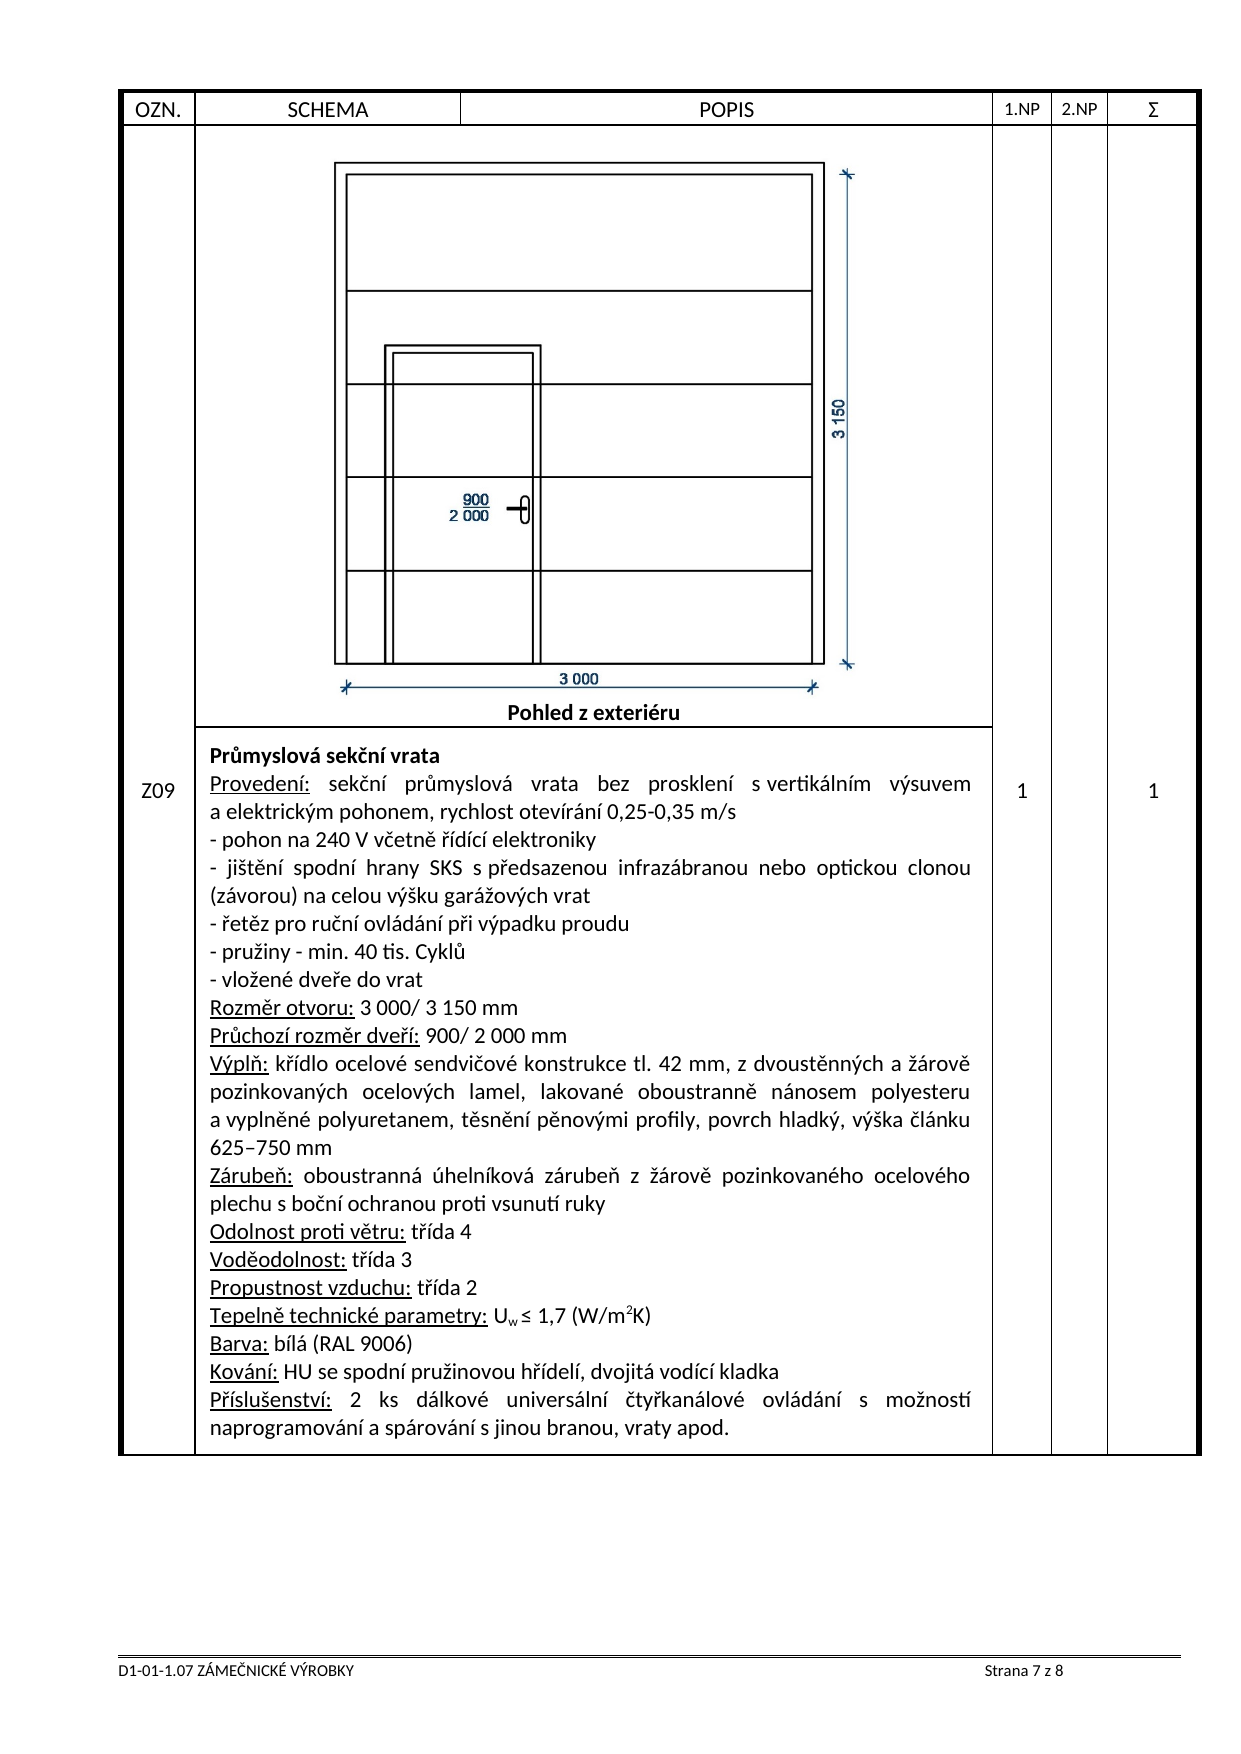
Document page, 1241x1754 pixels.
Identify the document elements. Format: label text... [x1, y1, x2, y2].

table_header Σ [1108, 93, 1196, 124]
picture [328, 154, 860, 699]
table_header 2.NP [1052, 93, 1107, 124]
table_cell Pohled z exteriéru [196, 126, 992, 726]
table_cell Z09 [124, 126, 194, 1454]
table_header POPIS [461, 93, 992, 124]
table_header 1.NP [993, 93, 1051, 124]
table_cell 1 [993, 126, 1051, 1454]
table_cell [1052, 126, 1107, 1454]
table_header OZN. [124, 93, 194, 124]
table_header SCHEMA [196, 93, 460, 124]
table_cell 1 [1108, 126, 1196, 1454]
table_cell Průmyslová sekční vrata Provedení: sekční průmyslová vrata bez prosklení s vertikálním výsuvem a elektrickým pohonem, rychlost otevírání 0,25-0,35 m/s - pohon na 240 V včetně řídící elektroniky - jištění spodní hrany SKS s předsazenou infrazábranou nebo optickou clonou (závorou) na celou výšku garážových vrat - řetěz pro ruční ovládání při výpadku proudu - pružiny - min. 40 tis. Cyklů - vložené dveře do vrat Rozměr otvoru: 3 000/ 3 150 mm Průchozí rozměr dveří: 900/ 2 000 mm Výplň: křídlo ocelové sendvičové konstrukce tl. 42 mm, z dvoustěnných a žárově pozinkovaných ocelových lamel, lakované oboustranně nánosem polyesteru a vyplněné polyuretanem, těsnění pěnovými profily, povrch hladký, výška článku 625–750 mm Zárubeň: oboustranná úhelníková zárubeň z žárově pozinkovaného ocelového plechu s boční ochranou proti vsunutí ruky Odolnost proti větru: třída 4 Voděodolnost: třída 3 Propustnost vzduchu: třída 2 Tepelně technické parametry: Uw ≤ 1,7 (W/m2K) Barva: bílá (RAL 9006) Kování: HU se spodní pružinovou hřídelí, dvojitá vodící kladka Příslušenství: 2 ks dálkové universální čtyřkanálové ovládání s možností naprogramování a spárování s jinou branou, vraty apod. [196, 728, 992, 1454]
